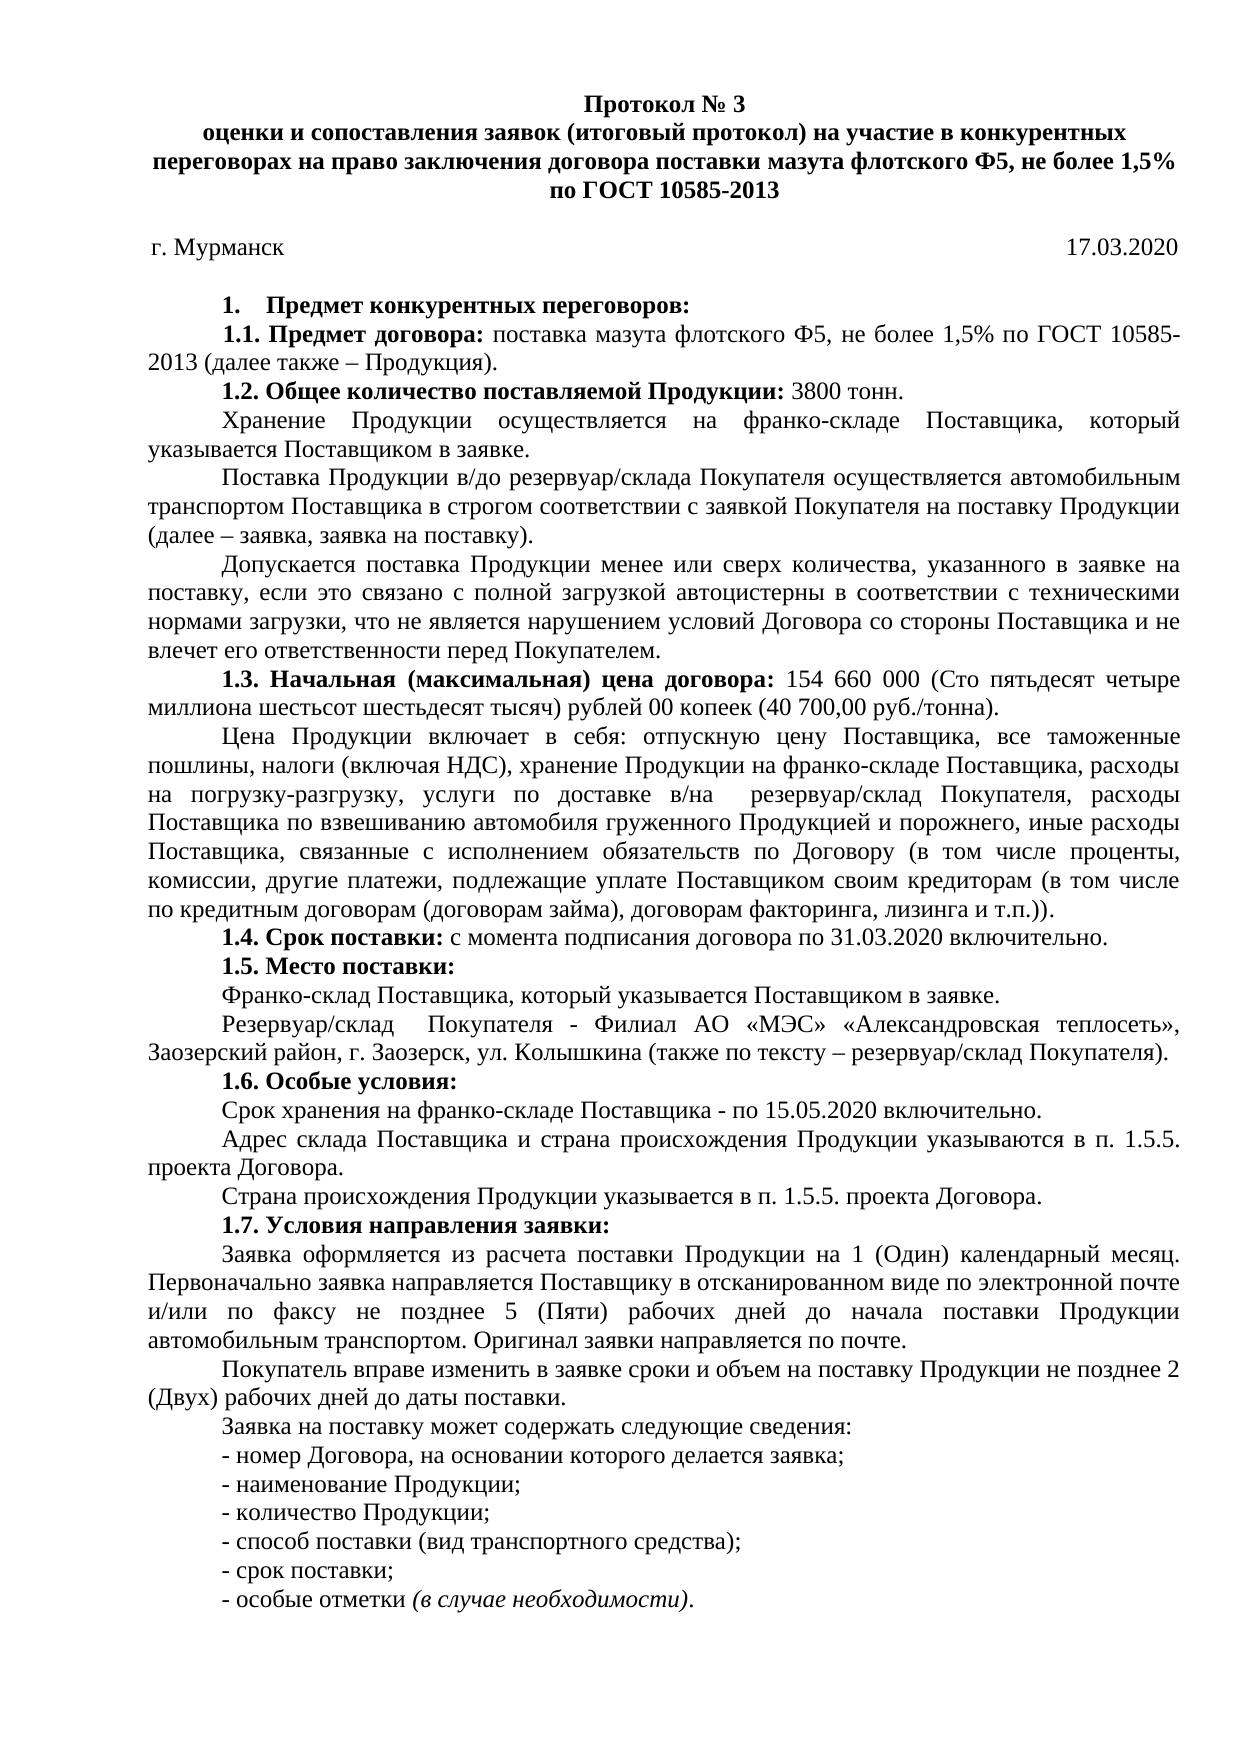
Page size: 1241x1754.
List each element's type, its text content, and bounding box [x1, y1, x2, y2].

text г. Мурманск 17.03.2020 [148, 232, 1181, 261]
text Заявка оформляется из расчета поставки Продукции на 1 (Один) календарный месяц. Первоначально заявка направляется Поставщику в отсканированном виде по электронной почте и/или по факсу не позднее 5 (Пяти) рабочих дней до начала поставки Продукции автомобильным транспортом. Оригинал заявки направляется по почте. [148, 1239, 1181, 1354]
text Хранение Продукции осуществляется на франко-складе Поставщика, который указывается Поставщиком в заявке. [148, 405, 1181, 462]
text - способ поставки (вид транспортного средства); [148, 1526, 1181, 1555]
text 1.5. Место поставки: [148, 951, 1181, 980]
text Франко-склад Поставщика, который указывается Поставщиком в заявке. [148, 980, 1181, 1009]
subtitle Предмет конкурентных переговоров: [148, 290, 1181, 319]
text 1.1. Предмет договора: поставка мазута флотского Ф5, не более 1,5% по ГОСТ 10585-2013 (далее также – Продукция). [148, 319, 1181, 376]
text Протокол № 3 [148, 89, 1181, 117]
text - номер Договора, на основании которого делается заявка; [148, 1440, 1181, 1469]
text Адрес склада Поставщика и страна происхождения Продукции указываются в п. 1.5.5. проекта Договора. [148, 1124, 1181, 1181]
text оценки и сопоставления заявок (итоговый протокол) на участие в конкурентных переговорах на право заключения договора поставки мазута флотского Ф5, не более 1,5% по ГОСТ 10585-2013 [148, 117, 1181, 204]
text 1.4. Срок поставки: с момента подписания договора по 31.03.2020 включительно. [148, 922, 1181, 951]
text 1.3. Начальная (максимальная) цена договора: 154 660 000 (Сто пятьдесят четыре миллиона шестьсот шестьдесят тысяч) рублей 00 копеек (40 700,00 руб./тонна). [148, 664, 1181, 721]
text Срок хранения на франко-складе Поставщика - по 15.05.2020 включительно. [148, 1095, 1181, 1124]
text 1.2. Общее количество поставляемой Продукции: 3800 тонн. [148, 376, 1181, 405]
text 1.6. Особые условия: [148, 1066, 1181, 1095]
text 1.7. Условия направления заявки: [148, 1210, 1181, 1239]
text Резервуар/склад Покупателя - Филиал АО «МЭС» «Александровская теплосеть», Заозерский район, г. Заозерск, ул. Колышкина (также по тексту – резервуар/склад Покупателя). [148, 1009, 1181, 1066]
text Покупатель вправе изменить в заявке сроки и объем на поставку Продукции не позднее 2 (Двух) рабочих дней до даты поставки. [148, 1354, 1181, 1411]
text Страна происхождения Продукции указывается в п. 1.5.5. проекта Договора. [148, 1181, 1181, 1210]
text - срок поставки; [148, 1555, 1181, 1584]
text Допускается поставка Продукции менее или сверх количества, указанного в заявке на поставку, если это связано с полной загрузкой автоцистерны в соответствии с техническими нормами загрузки, что не является нарушением условий Договора со стороны Поставщика и не влечет его ответственности перед Покупателем. [148, 549, 1181, 664]
text - наименование Продукции; [148, 1469, 1181, 1497]
text Поставка Продукции в/до резервуар/склада Покупателя осуществляется автомобильным транспортом Поставщика в строгом соответствии с заявкой Покупателя на поставку Продукции (далее – заявка, заявка на поставку). [148, 462, 1181, 549]
text - количество Продукции; [148, 1497, 1181, 1526]
text - особые отметки (в случае необходимости). [148, 1584, 1181, 1612]
text Заявка на поставку может содержать следующие сведения: [148, 1411, 1181, 1440]
text Цена Продукции включает в себя: отпускную цену Поставщика, все таможенные пошлины, налоги (включая НДС), хранение Продукции на франко-складе Поставщика, расходы на погрузку-разгрузку, услуги по доставке в/на резервуар/склад Покупателя, расходы Поставщика по взвешиванию автомобиля груженного Продукцией и порожнего, иные расходы Поставщика, связанные с исполнением обязательств по Договору (в том числе проценты, комиссии, другие платежи, подлежащие уплате Поставщиком своим кредиторам (в том числе по кредитным договорам (договорам займа), договорам факторинга, лизинга и т.п.)). [148, 721, 1181, 922]
